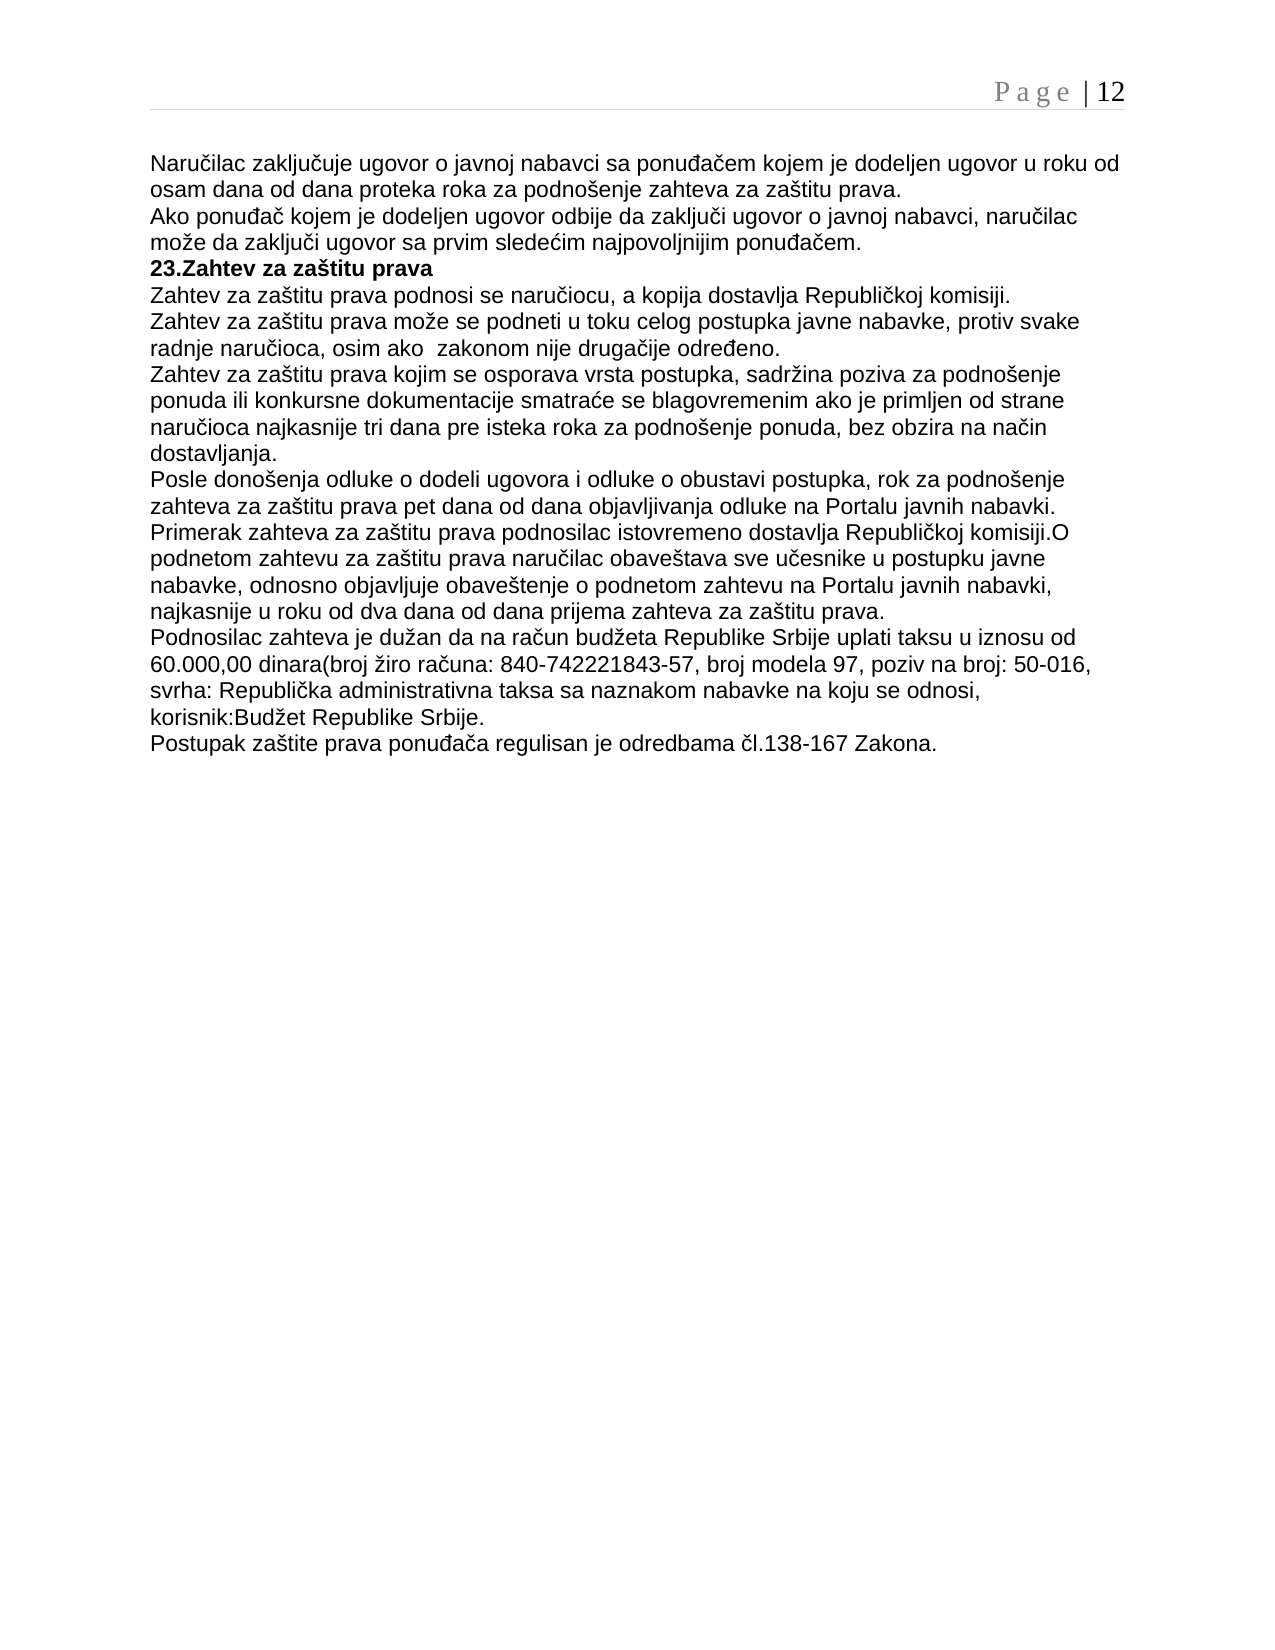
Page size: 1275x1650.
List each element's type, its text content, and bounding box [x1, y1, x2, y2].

text Posle donošenja odluke o dodeli ugovora i odluke o obustavi postupka, rok za podnošenje zahteva za zaštitu prava pet dana od dana objavljivanja odluke na Portalu javnih nabavki. [150, 466, 1125, 519]
text 23.Zahtev za zaštitu prava [150, 255, 1125, 282]
text Zahtev za zaštitu prava kojim se osporava vrsta postupka, sadržina poziva za podnošenje ponuda ili konkursne dokumentacije smatraće se blagovremenim ako je primljen od strane naručioca najkasnije tri dana pre isteka roka za podnošenje ponuda, bez obzira na način dostavljanja. [150, 361, 1125, 466]
text Podnosilac zahteva je dužan da na račun budžeta Republike Srbije uplati taksu u iznosu od 60.000,00 dinara(broj žiro računa: 840-742221843-57, broj modela 97, poziv na broj: 50-016, svrha: Republička administrativna taksa sa naznakom nabavke na koju se odnosi, korisnik:Budžet Republike Srbije. [150, 624, 1125, 730]
text Postupak zaštite prava ponuđača regulisan je odredbama čl.138-167 Zakona. [150, 730, 1125, 756]
text Zahtev za zaštitu prava podnosi se naručiocu, a kopija dostavlja Republičkoj komisiji. [150, 282, 1125, 308]
text Ako ponuđač kojem je dodeljen ugovor odbije da zaključi ugovor o javnoj nabavci, naručilac može da zaključi ugovor sa prvim sledećim najpovoljnijim ponuđačem. [150, 203, 1125, 255]
text Zahtev za zaštitu prava može se podneti u toku celog postupka javne nabavke, protiv svake radnje naručioca, osim ako zakonom nije drugačije određeno. [150, 308, 1125, 361]
text Primerak zahteva za zaštitu prava podnosilac istovremeno dostavlja Republičkoj komisiji.O podnetom zahtevu za zaštitu prava naručilac obaveštava sve učesnike u postupku javne nabavke, odnosno objavljuje obaveštenje o podnetom zahtevu na Portalu javnih nabavki, najkasnije u roku od dva dana od dana prijema zahteva za zaštitu prava. [150, 519, 1125, 624]
text Naručilac zaključuje ugovor o javnoj nabavci sa ponuđačem kojem je dodeljen ugovor u roku od osam dana od dana proteka roka za podnošenje zahteva za zaštitu prava. [150, 150, 1125, 203]
